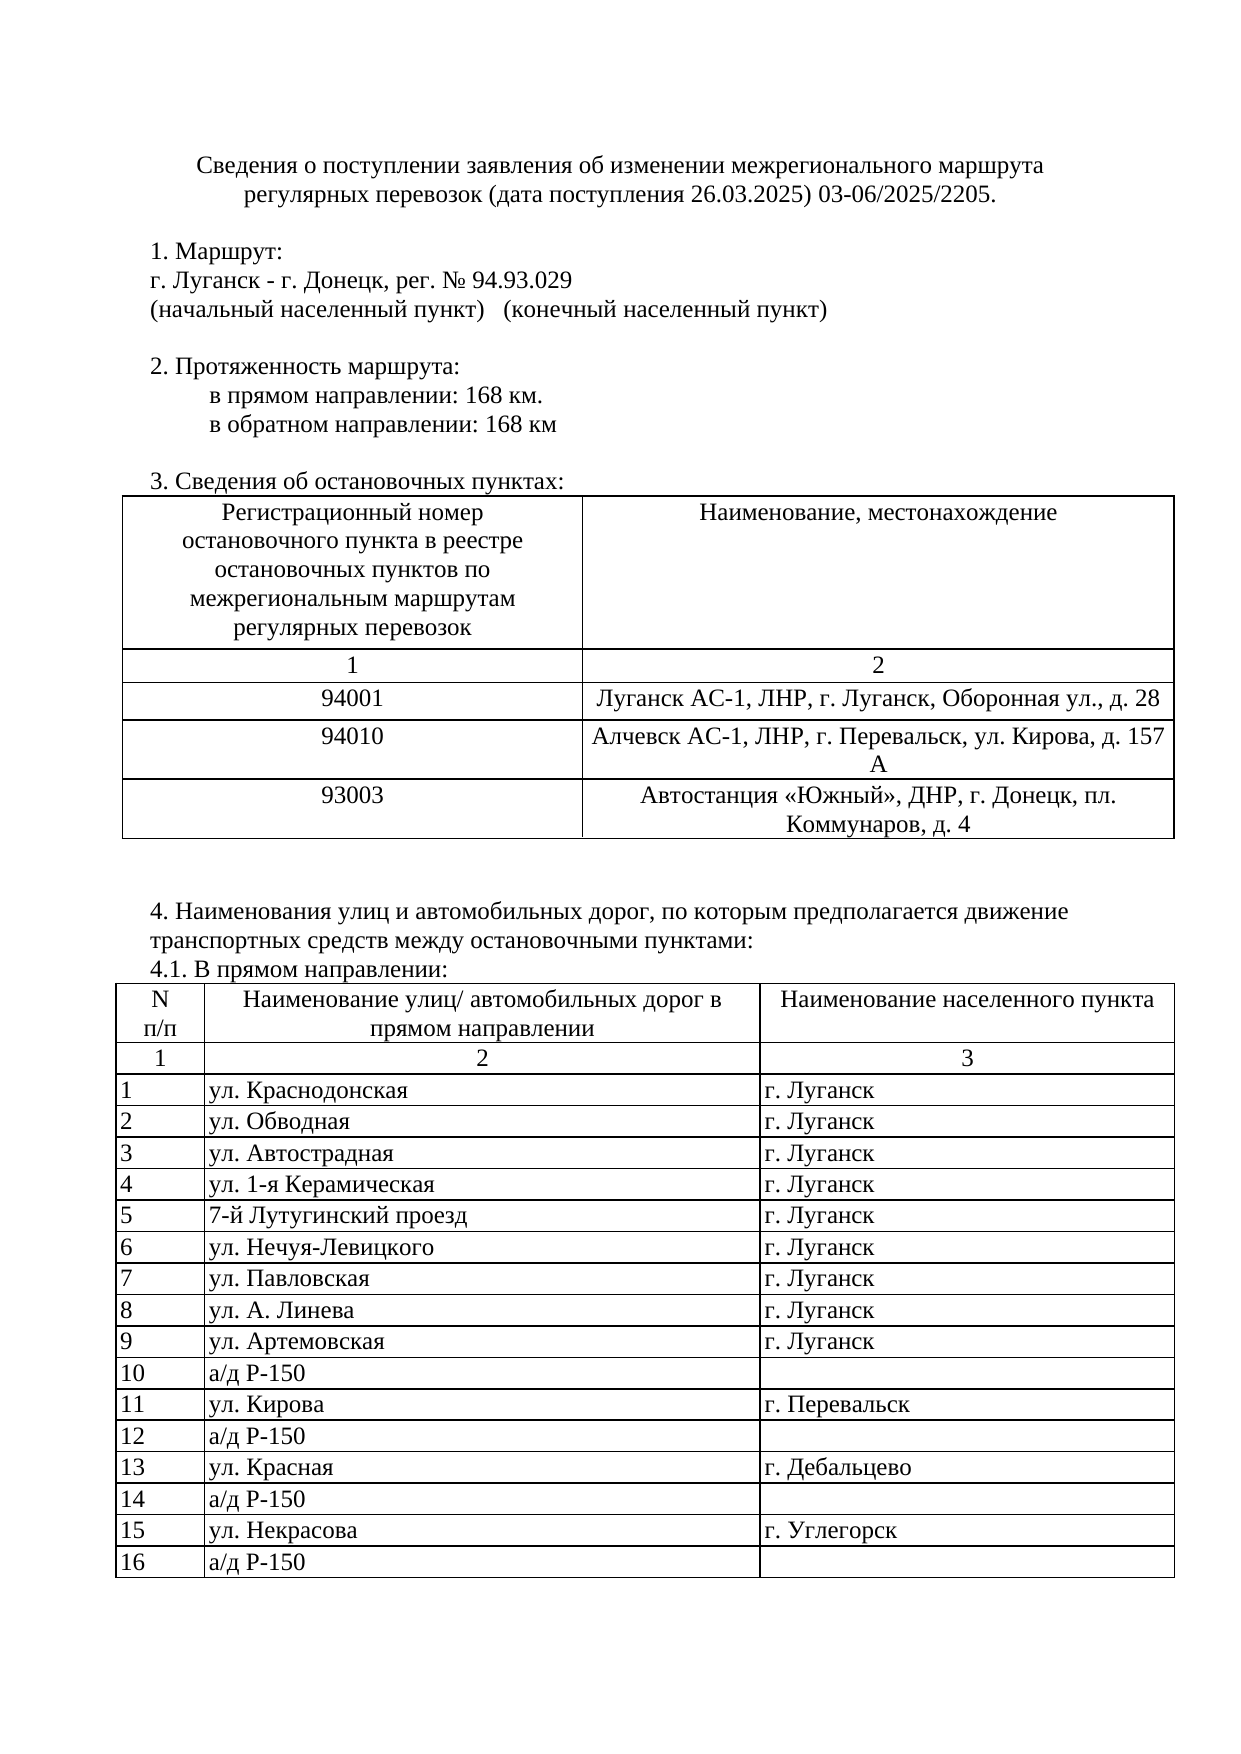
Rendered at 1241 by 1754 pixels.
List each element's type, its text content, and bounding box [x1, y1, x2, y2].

table_cell ул. Кирова [205, 1390, 759, 1419]
table_cell г. Луганск [761, 1264, 1174, 1293]
table_cell а/д Р-150 [205, 1484, 759, 1514]
table_cell 4 [117, 1169, 204, 1199]
table_cell 15 [117, 1515, 204, 1545]
text 4. Наименования улиц и автомобильных дорог, по которым предполагается движение транспортных средств между остановочными пунктами: [150, 896, 1090, 954]
table_cell ул. Автострадная [205, 1138, 759, 1168]
table_cell 2 [205, 1043, 759, 1073]
table_cell [761, 1484, 1174, 1514]
text г. Луганск - г. Донецк, рег. № 94.93.029 [150, 265, 1090, 294]
text в прямом направлении: 168 км. [150, 380, 1090, 409]
table_header N п/п [117, 984, 204, 1042]
table_cell 3 [117, 1138, 204, 1168]
table_cell 8 [117, 1295, 204, 1325]
table_cell ул. А. Линева [205, 1295, 759, 1325]
table_cell 3 [761, 1043, 1174, 1073]
table_header Наименование, местонахождение [583, 497, 1173, 648]
table_cell ул. 1-я Керамическая [205, 1169, 759, 1199]
table_cell 2 [117, 1106, 204, 1136]
table_cell г. Луганск [761, 1295, 1174, 1325]
table_cell г. Луганск [761, 1169, 1174, 1199]
table_cell ул. Нечуя-Левицкого [205, 1232, 759, 1262]
text 4.1. В прямом направлении: [150, 954, 1090, 983]
table_header Регистрационный номер остановочного пункта в реестре остановочных пунктов по межрегиональным маршрутам регулярных перевозок [123, 497, 582, 648]
table_header Наименование населенного пункта [761, 984, 1174, 1042]
text 1. Маршрут: [150, 236, 1090, 265]
table_cell г. Углегорск [761, 1515, 1174, 1545]
table_cell ул. Павловская [205, 1264, 759, 1293]
table_cell 94001 [123, 683, 582, 719]
text (начальный населенный пункт) (конечный населенный пункт) [150, 294, 1090, 322]
table_cell 13 [117, 1452, 204, 1482]
table_cell а/д Р-150 [205, 1358, 759, 1388]
table_cell 14 [117, 1484, 204, 1514]
table_cell [761, 1358, 1174, 1388]
table_cell 10 [117, 1358, 204, 1388]
table_cell а/д Р-150 [205, 1421, 759, 1451]
table_cell г. Перевальск [761, 1390, 1174, 1419]
table_cell 2 [583, 650, 1173, 681]
table_cell 7-й Лутугинский проезд [205, 1201, 759, 1231]
table_cell г. Луганск [761, 1138, 1174, 1168]
table_cell [761, 1421, 1174, 1451]
table_cell ул. Краснодонская [205, 1075, 759, 1105]
table_cell г. Луганск [761, 1327, 1174, 1356]
table_cell 12 [117, 1421, 204, 1451]
table_cell 1 [123, 650, 582, 681]
table_cell 1 [117, 1075, 204, 1105]
table_cell г. Дебальцево [761, 1452, 1174, 1482]
table_cell г. Луганск [761, 1201, 1174, 1231]
table_header Наименование улиц/ автомобильных дорог в прямом направлении [205, 984, 759, 1042]
table_cell а/д Р-150 [205, 1547, 759, 1577]
text Сведения о поступлении заявления об изменении межрегионального маршрута регулярных перевозок (дата поступления 26.03.2025) 03-06/2025/2205. [150, 150, 1090, 207]
table_cell ул. Артемовская [205, 1327, 759, 1356]
table_cell ул. Красная [205, 1452, 759, 1482]
table_cell 94010 [123, 721, 582, 778]
table_cell г. Луганск [761, 1075, 1174, 1105]
table_cell [761, 1547, 1174, 1577]
table_cell г. Луганск [761, 1232, 1174, 1262]
table_cell ул. Некрасова [205, 1515, 759, 1545]
table_cell ул. Обводная [205, 1106, 759, 1136]
table_cell 6 [117, 1232, 204, 1262]
table_cell 93003 [123, 780, 582, 837]
table_cell 11 [117, 1390, 204, 1419]
text 3. Сведения об остановочных пунктах: [150, 466, 1090, 495]
table_cell 1 [117, 1043, 204, 1073]
table_cell Алчевск АС-1, ЛНР, г. Перевальск, ул. Кирова, д. 157 А [583, 721, 1173, 778]
text в обратном направлении: 168 км [150, 409, 1090, 437]
table_cell г. Луганск [761, 1106, 1174, 1136]
table_cell 9 [117, 1327, 204, 1356]
table_cell Луганск АС-1, ЛНР, г. Луганск, Оборонная ул., д. 28 [583, 683, 1173, 719]
table_cell 16 [117, 1547, 204, 1577]
table_cell Автостанция «Южный», ДНР, г. Донецк, пл. Коммунаров, д. 4 [583, 780, 1173, 837]
text 2. Протяженность маршрута: [150, 351, 1090, 380]
table_cell 7 [117, 1264, 204, 1293]
table_cell 5 [117, 1201, 204, 1231]
